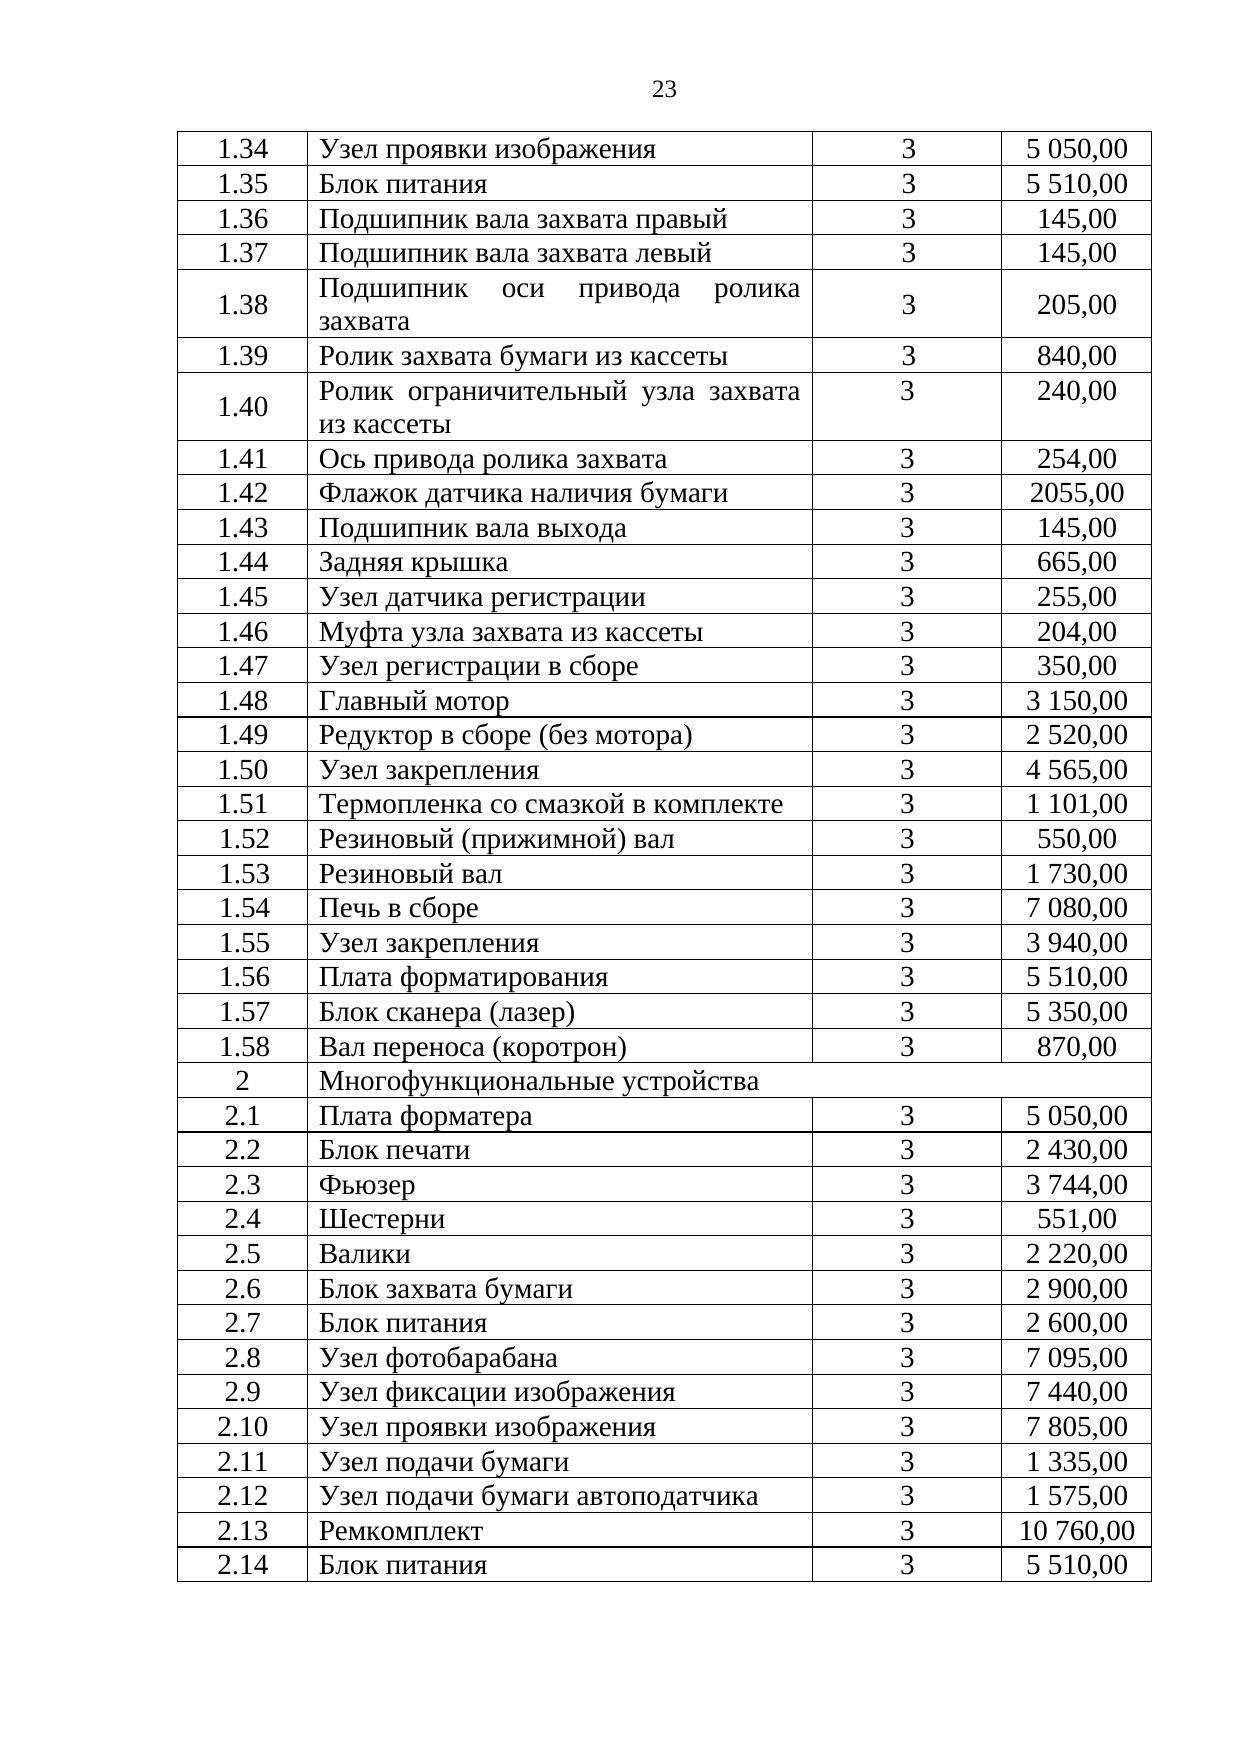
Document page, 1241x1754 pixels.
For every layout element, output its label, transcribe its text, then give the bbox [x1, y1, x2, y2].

table_cell 2.13 [178, 1513, 307, 1546]
table_cell Печь в сборе [308, 890, 812, 924]
table_cell 350,00 [1002, 648, 1151, 682]
table_cell Резиновый (прижимной) вал [308, 821, 812, 855]
table_cell Ось привода ролика захвата [308, 441, 812, 474]
table_cell 7 440,00 [1002, 1375, 1151, 1408]
table_cell 2 600,00 [1002, 1305, 1151, 1339]
table_cell 3 [813, 545, 1001, 578]
table_cell 3 [813, 994, 1001, 1028]
table_cell Узел фотобарабана [308, 1340, 812, 1373]
table_cell 3 [813, 132, 1001, 165]
table_cell Муфта узла захвата из кассеты [308, 614, 812, 647]
table_cell 3 [813, 1444, 1001, 1477]
table_cell 3 [813, 821, 1001, 855]
table_cell 240,00 [1002, 373, 1151, 440]
table_cell 254,00 [1002, 441, 1151, 474]
table_cell 3 744,00 [1002, 1167, 1151, 1201]
table_cell 2.4 [178, 1202, 307, 1235]
table_cell 3 [813, 1167, 1001, 1201]
table_cell 5 350,00 [1002, 994, 1151, 1028]
table_cell 1.39 [178, 338, 307, 372]
table_cell Фьюзер [308, 1167, 812, 1201]
table_cell 1 335,00 [1002, 1444, 1151, 1477]
table_cell 3 [813, 1133, 1001, 1166]
table_cell 5 050,00 [1002, 132, 1151, 165]
table_cell 1.37 [178, 235, 307, 269]
table_cell 3 [813, 787, 1001, 820]
table_cell 4 565,00 [1002, 752, 1151, 786]
table_cell 3 [813, 890, 1001, 924]
table_cell 1.38 [178, 270, 307, 337]
table_cell Подшипник вала захвата левый [308, 235, 812, 269]
table_cell 7 095,00 [1002, 1340, 1151, 1373]
table_cell Плата форматера [308, 1098, 812, 1131]
table_cell 2.14 [178, 1548, 307, 1581]
table_cell 3 [813, 166, 1001, 200]
table_cell Узел регистрации в сборе [308, 648, 812, 682]
table_cell Главный мотор [308, 683, 812, 716]
table_cell 5 050,00 [1002, 1098, 1151, 1131]
table_cell 1.44 [178, 545, 307, 578]
table_cell Ролик ограничительный узла захвата из кассеты [308, 373, 812, 440]
table_cell 1.55 [178, 925, 307, 958]
table_cell 3 [813, 1305, 1001, 1339]
table_cell 1.43 [178, 510, 307, 543]
table_cell 7 805,00 [1002, 1409, 1151, 1443]
table_cell 1.46 [178, 614, 307, 647]
table_cell 1.57 [178, 994, 307, 1028]
table_cell 1.50 [178, 752, 307, 786]
table_cell 3 [813, 752, 1001, 786]
table_cell 2.3 [178, 1167, 307, 1201]
table_cell 1.49 [178, 718, 307, 751]
table_cell 3 [813, 510, 1001, 543]
table_cell 10 760,00 [1002, 1513, 1151, 1546]
table_cell 2 [178, 1063, 307, 1097]
table_cell Многофункциональные устройства [308, 1063, 1151, 1097]
table_cell Подшипник вала выхода [308, 510, 812, 543]
table_cell 1.53 [178, 856, 307, 889]
table_cell 3 150,00 [1002, 683, 1151, 716]
table_cell 2 900,00 [1002, 1271, 1151, 1304]
table_cell 255,00 [1002, 579, 1151, 613]
table_cell Резиновый вал [308, 856, 812, 889]
table_cell 1 730,00 [1002, 856, 1151, 889]
table_cell 3 [813, 1271, 1001, 1304]
table_cell Ролик захвата бумаги из кассеты [308, 338, 812, 372]
table_cell 2.12 [178, 1478, 307, 1512]
table_cell Узел подачи бумаги автоподатчика [308, 1478, 812, 1512]
table_cell 3 [813, 235, 1001, 269]
table_cell 1.52 [178, 821, 307, 855]
table_cell Узел закрепления [308, 752, 812, 786]
table_cell 3 940,00 [1002, 925, 1151, 958]
table_cell 145,00 [1002, 235, 1151, 269]
table_cell Плата форматирования [308, 960, 812, 993]
table_cell Флажок датчика наличия бумаги [308, 475, 812, 509]
table_cell Узел проявки изображения [308, 132, 812, 165]
table_cell 2 520,00 [1002, 718, 1151, 751]
table_cell 1.40 [178, 373, 307, 440]
table_cell Узел подачи бумаги [308, 1444, 812, 1477]
table_cell 1.47 [178, 648, 307, 682]
table_cell 3 [813, 1478, 1001, 1512]
table_cell 3 [813, 683, 1001, 716]
table_cell 145,00 [1002, 201, 1151, 234]
table_cell 3 [813, 1409, 1001, 1443]
table_cell 5 510,00 [1002, 1548, 1151, 1581]
table_cell 3 [813, 373, 1001, 440]
table_cell 551,00 [1002, 1202, 1151, 1235]
table_cell 1.42 [178, 475, 307, 509]
table_cell 2.10 [178, 1409, 307, 1443]
table_cell 205,00 [1002, 270, 1151, 337]
table_cell 2.5 [178, 1236, 307, 1270]
table_cell 3 [813, 648, 1001, 682]
table_cell 1.51 [178, 787, 307, 820]
table_cell Блок питания [308, 166, 812, 200]
table_cell 3 [813, 1340, 1001, 1373]
table_cell 1.54 [178, 890, 307, 924]
table_cell 3 [813, 475, 1001, 509]
table_cell Блок питания [308, 1548, 812, 1581]
table_cell 1.41 [178, 441, 307, 474]
table_cell 665,00 [1002, 545, 1151, 578]
table_cell 3 [813, 925, 1001, 958]
table_cell 3 [813, 1513, 1001, 1546]
table_cell Подшипник оси привода ролика захвата [308, 270, 812, 337]
table_cell 1.36 [178, 201, 307, 234]
table_cell 5 510,00 [1002, 166, 1151, 200]
table_cell 3 [813, 270, 1001, 337]
table_cell 2.2 [178, 1133, 307, 1166]
table_cell Узел датчика регистрации [308, 579, 812, 613]
table_cell 3 [813, 1029, 1001, 1062]
table_cell 3 [813, 614, 1001, 647]
table_cell 550,00 [1002, 821, 1151, 855]
table_cell 1.35 [178, 166, 307, 200]
table_cell 3 [813, 1098, 1001, 1131]
table_cell Узел фиксации изображения [308, 1375, 812, 1408]
table_cell 145,00 [1002, 510, 1151, 543]
table_cell Вал переноса (коротрон) [308, 1029, 812, 1062]
table_cell 2.1 [178, 1098, 307, 1131]
table_cell 2.11 [178, 1444, 307, 1477]
table_cell 7 080,00 [1002, 890, 1151, 924]
table_cell 204,00 [1002, 614, 1151, 647]
table_cell 2 430,00 [1002, 1133, 1151, 1166]
table_cell 2.8 [178, 1340, 307, 1373]
table_cell 3 [813, 960, 1001, 993]
table_cell Узел закрепления [308, 925, 812, 958]
table_cell 3 [813, 856, 1001, 889]
table_cell Блок захвата бумаги [308, 1271, 812, 1304]
table_cell 2.7 [178, 1305, 307, 1339]
table_cell 1.45 [178, 579, 307, 613]
table_cell Узел проявки изображения [308, 1409, 812, 1443]
table_cell 3 [813, 201, 1001, 234]
table_cell 2.9 [178, 1375, 307, 1408]
table_cell Подшипник вала захвата правый [308, 201, 812, 234]
table_cell 1.56 [178, 960, 307, 993]
table_cell 3 [813, 1548, 1001, 1581]
table_cell 5 510,00 [1002, 960, 1151, 993]
table_cell Блок питания [308, 1305, 812, 1339]
table_cell 1 101,00 [1002, 787, 1151, 820]
table_cell Блок печати [308, 1133, 812, 1166]
table_cell Термопленка со смазкой в комплекте [308, 787, 812, 820]
table_cell 2.6 [178, 1271, 307, 1304]
table_cell 3 [813, 1236, 1001, 1270]
table_cell Задняя крышка [308, 545, 812, 578]
table_cell Ремкомплект [308, 1513, 812, 1546]
table_cell Редуктор в сборе (без мотора) [308, 718, 812, 751]
table_cell Валики [308, 1236, 812, 1270]
table_cell 3 [813, 1202, 1001, 1235]
table_cell 1 575,00 [1002, 1478, 1151, 1512]
table_cell 2055,00 [1002, 475, 1151, 509]
table_cell 3 [813, 579, 1001, 613]
table_cell 1.58 [178, 1029, 307, 1062]
table_cell 3 [813, 338, 1001, 372]
table_cell Шестерни [308, 1202, 812, 1235]
table_cell 3 [813, 1375, 1001, 1408]
table_cell 870,00 [1002, 1029, 1151, 1062]
table_cell 840,00 [1002, 338, 1151, 372]
table_cell 2 220,00 [1002, 1236, 1151, 1270]
table_cell 1.34 [178, 132, 307, 165]
table_cell 1.48 [178, 683, 307, 716]
table_cell 3 [813, 718, 1001, 751]
table_cell 3 [813, 441, 1001, 474]
table_cell Блок сканера (лазер) [308, 994, 812, 1028]
